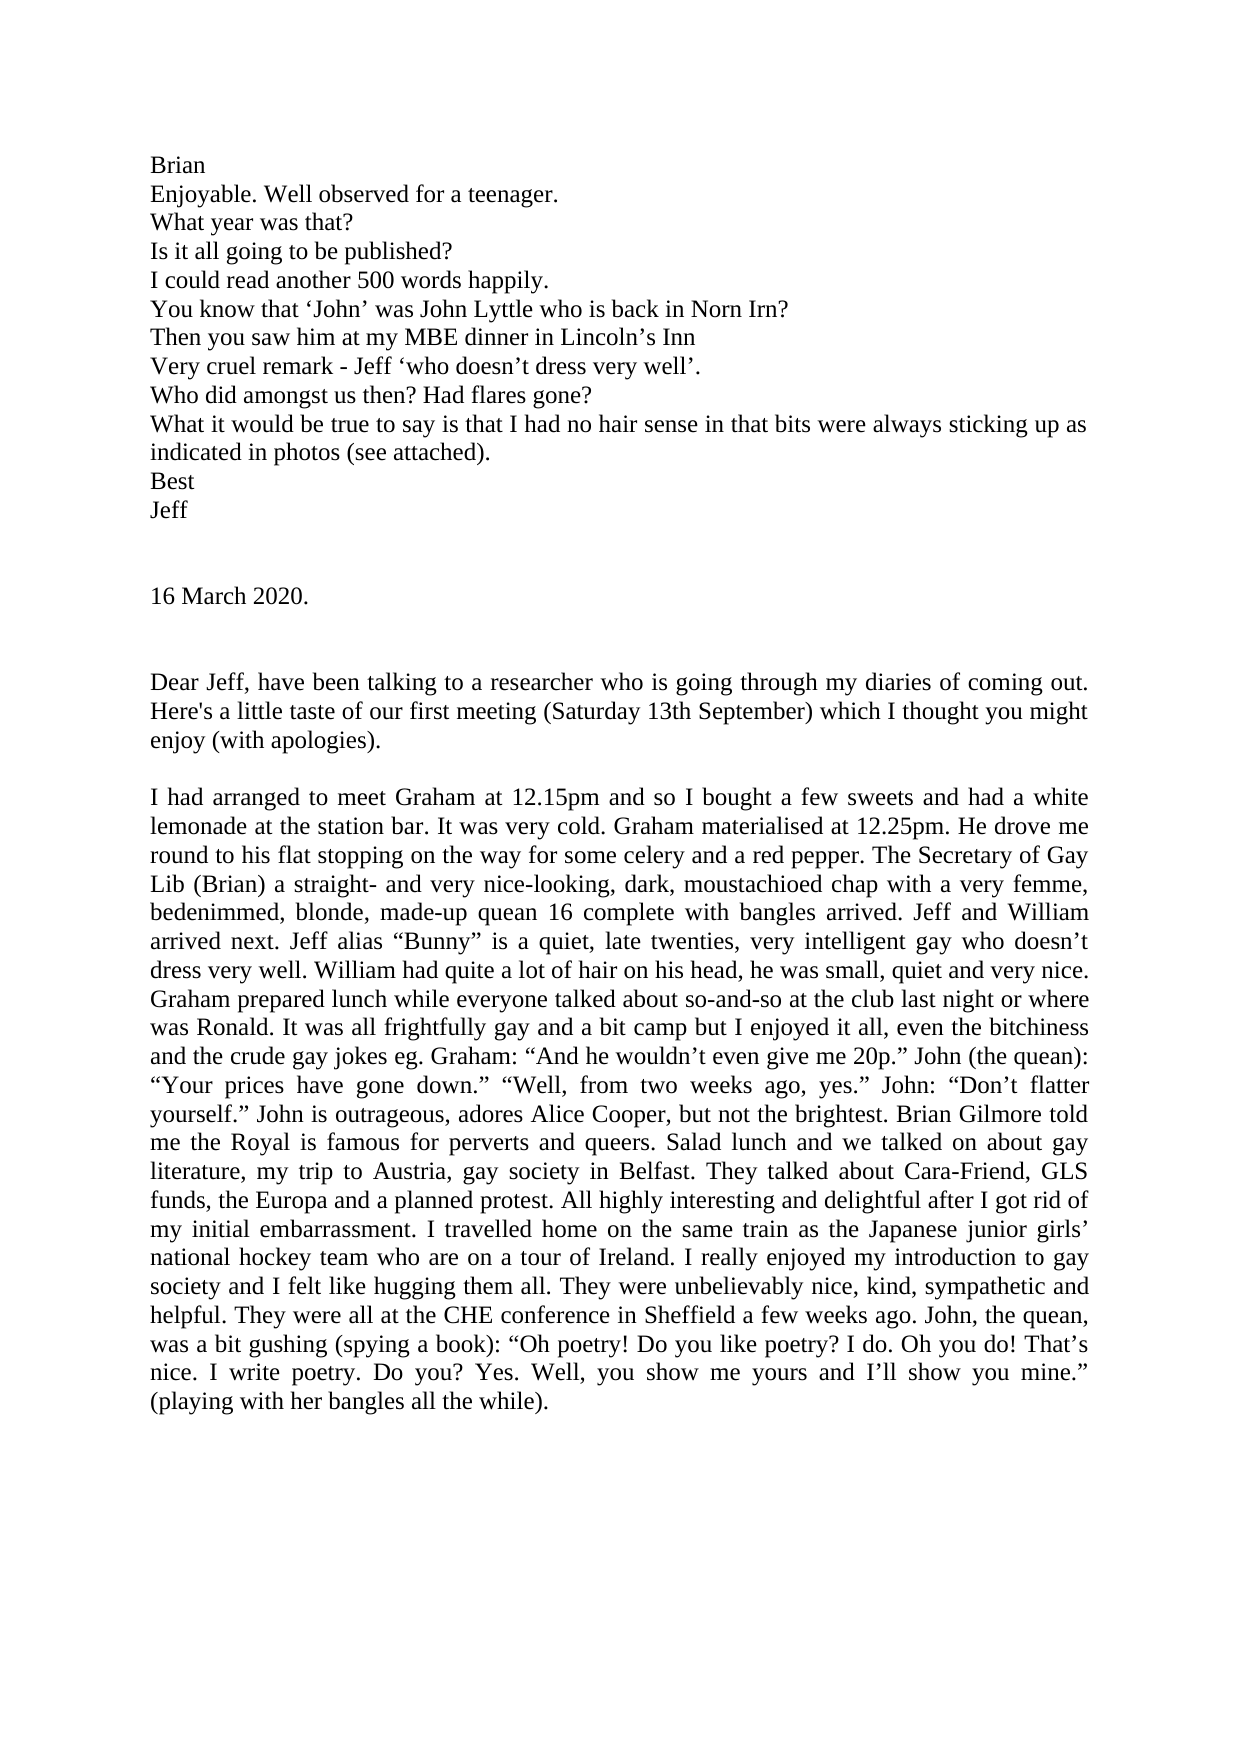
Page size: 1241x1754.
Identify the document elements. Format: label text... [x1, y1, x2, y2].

text Then you saw him at my MBE dinner in Lincoln’s Inn [150, 322, 1090, 351]
text Enjoyable. Well observed for a teenager. [150, 179, 1090, 207]
text Who did amongst us then? Had flares gone? [150, 380, 1090, 409]
text What it would be true to say is that I had no hair sense in that bits were always sticking up as indicated in photos (see attached). [150, 409, 1090, 466]
text 16 March 2020. [150, 581, 1090, 610]
text Jeff [150, 495, 1090, 524]
text Dear Jeff, have been talking to a researcher who is going through my diaries of coming out. Here's a little taste of our first meeting (Saturday 13th September) which I thought you might enjoy (with apologies). [150, 667, 1090, 754]
text What year was that? [150, 207, 1090, 236]
text I had arranged to meet Graham at 12.15pm and so I bought a few sweets and had a white lemonade at the station bar. It was very cold. Graham materialised at 12.25pm. He drove me round to his flat stopping on the way for some celery and a red pepper. The Secretary of Gay Lib (Brian) a straight- and very nice-looking, dark, moustachioed chap with a very femme, bedenimmed, blonde, made-up quean 16 complete with bangles arrived. Jeff and William arrived next. Jeff alias “Bunny” is a quiet, late twenties, very intelligent gay who doesn’t dress very well. William had quite a lot of hair on his head, he was small, quiet and very nice. Graham prepared lunch while everyone talked about so-and-so at the club last night or where was Ronald. It was all frightfully gay and a bit camp but I enjoyed it all, even the bitchiness and the crude gay jokes eg. Graham: “And he wouldn’t even give me 20p.” John (the quean): “Your prices have gone down.” “Well, from two weeks ago, yes.” John: “Don’t flatter yourself.” John is outrageous, adores Alice Cooper, but not the brightest. Brian Gilmore told me the Royal is famous for perverts and queers. Salad lunch and we talked on about gay literature, my trip to Austria, gay society in Belfast. They talked about Cara-Friend, GLS funds, the Europa and a planned protest. All highly interesting and delightful after I got rid of my initial embarrassment. I travelled home on the same train as the Japanese junior girls’ national hockey team who are on a tour of Ireland. I really enjoyed my introduction to gay society and I felt like hugging them all. They were unbelievably nice, kind, sympathetic and helpful. They were all at the CHE conference in Sheffield a few weeks ago. John, the quean, was a bit gushing (spying a book): “Oh poetry! Do you like poetry? I do. Oh you do! That’s nice. I write poetry. Do you? Yes. Well, you show me yours and I’ll show you mine.” (playing with her bangles all the while). [150, 782, 1090, 1415]
text Is it all going to be published? [150, 236, 1090, 265]
text I could read another 500 words happily. [150, 265, 1090, 294]
text Best [150, 466, 1090, 495]
text You know that ‘John’ was John Lyttle who is back in Norn Irn? [150, 294, 1090, 322]
text Brian [150, 150, 1090, 179]
text Very cruel remark - Jeff ‘who doesn’t dress very well’. [150, 351, 1090, 380]
